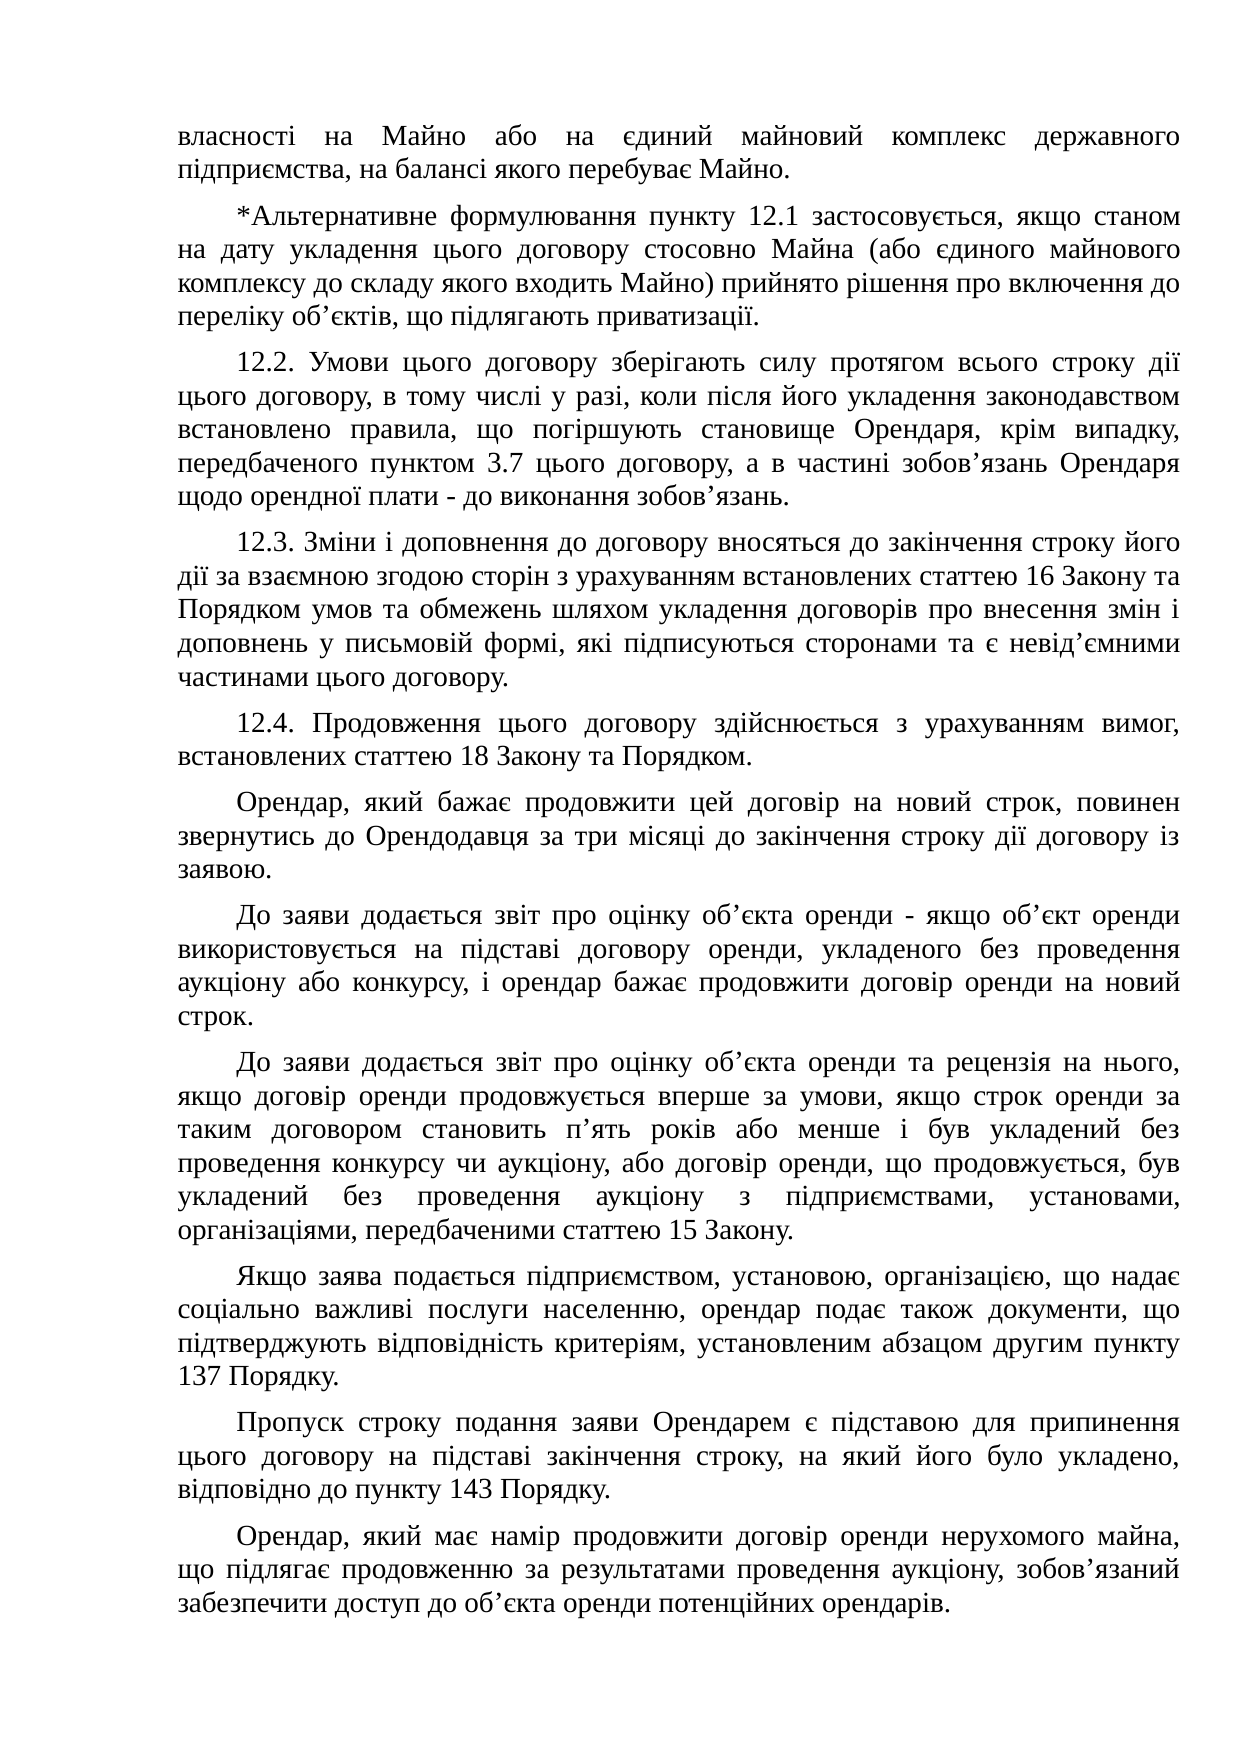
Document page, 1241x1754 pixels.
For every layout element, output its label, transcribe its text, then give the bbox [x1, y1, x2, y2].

text До заяви додається звіт про оцінку об’єкта оренди та рецензія на нього, якщо договір оренди продовжується вперше за умови, якщо строк оренди за таким договором становить п’ять років або менше і був укладений без проведення конкурсу чи аукціону, або договір оренди, що продовжується, був укладений без проведення аукціону з підприємствами, установами, організаціями, передбаченими статтею 15 Закону. [177, 1044, 1181, 1245]
text *Альтернативне формулювання пункту 12.1 застосовується, якщо станом на дату укладення цього договору стосовно Майна (або єдиного майнового комплексу до складу якого входить Майно) прийнято рішення про включення до переліку об’єктів, що підлягають приватизації. [177, 198, 1181, 332]
text Орендар, який має намір продовжити договір оренди нерухомого майна, що підлягає продовженню за результатами проведення аукціону, зобов’язаний забезпечити доступ до об’єкта оренди потенційних орендарів. [177, 1518, 1181, 1618]
text Пропуск строку подання заяви Орендарем є підставою для припинення цього договору на підставі закінчення строку, на який його було укладено, відповідно до пункту 143 Порядку. [177, 1404, 1181, 1505]
text Якщо заява подається підприємством, установою, організацією, що надає соціально важливі послуги населенню, орендар подає також документи, що підтверджують відповідність критеріям, установленим абзацом другим пункту 137 Порядку. [177, 1258, 1181, 1392]
text 12.2. Умови цього договору зберігають силу протягом всього строку дії цього договору, в тому числі у разі, коли після його укладення законодавством встановлено правила, що погіршують становище Орендаря, крім випадку, передбаченого пунктом 3.7 цього договору, а в частині зобов’язань Орендаря щодо орендної плати - до виконання зобов’язань. [177, 344, 1181, 512]
text До заяви додається звіт про оцінку об’єкта оренди - якщо об’єкт оренди використовується на підставі договору оренди, укладеного без проведення аукціону або конкурсу, і орендар бажає продовжити договір оренди на новий строк. [177, 897, 1181, 1032]
text 12.4. Продовження цього договору здійснюється з урахуванням вимог, встановлених статтею 18 Закону та Порядком. [177, 705, 1181, 772]
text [177, 118, 1181, 185]
text 12.3. Зміни і доповнення до договору вносяться до закінчення строку його дії за взаємною згодою сторін з урахуванням встановлених статтею 16 Закону та Порядком умов та обмежень шляхом укладення договорів про внесення змін і доповнень у письмовій формі, які підписуються сторонами та є невід’ємними частинами цього договору. [177, 524, 1181, 692]
text Орендар, який бажає продовжити цей договір на новий строк, повинен звернутись до Орендодавця за три місяці до закінчення строку дії договору із заявою. [177, 784, 1181, 885]
